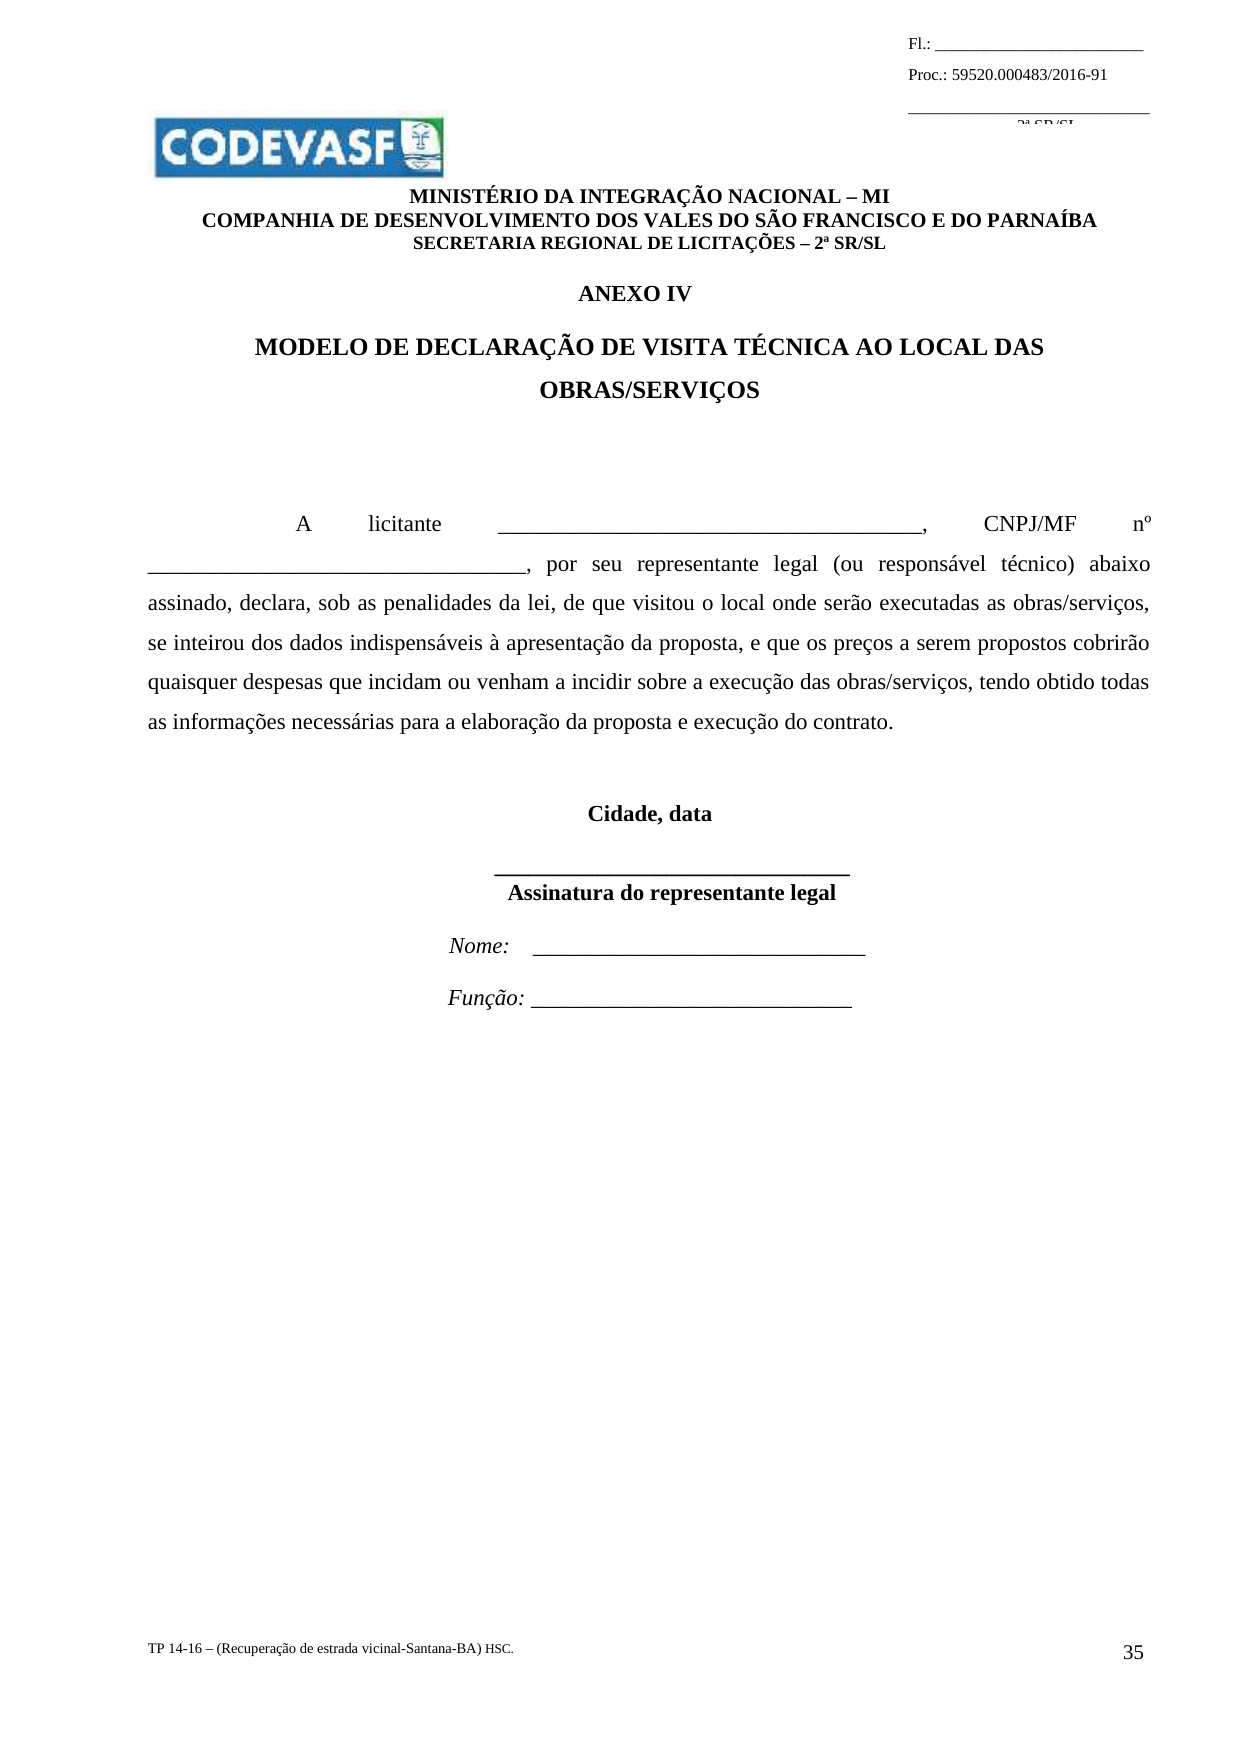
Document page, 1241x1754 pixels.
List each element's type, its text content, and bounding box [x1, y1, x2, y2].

text ANEXO IV [148, 280, 1122, 306]
picture [147, 110, 450, 184]
text Assinatura do representante legal [148, 879, 1152, 905]
list MODELO DE DECLARAÇÃO DE VISITA TÉCNICA AO LOCAL DAS OBRAS/SERVIÇOS [148, 332, 1152, 404]
subtitle Cidade, data [148, 800, 1152, 826]
text A licitante _____________________________________, CNPJ/MF nº _________________________________, por seu representante legal (ou responsável técnico) abaixo assinado, declara, sob as penalidades da lei, de que visitou o local onde serão executadas as obras/serviços, se inteirou dos dados indispensáveis à apresentação da proposta, e que os preços a serem propostos cobrirão quaisquer despesas que incidam ou venham a incidir sobre a execução das obras/serviços, tendo obtido todas as informações necessárias para a elaboração da proposta e execução do contrato. [148, 510, 1152, 734]
text Função: ____________________________ [148, 984, 1152, 1011]
subtitle Nome: _____________________________ [162, 932, 1152, 958]
text _______________________________ [148, 853, 1152, 879]
